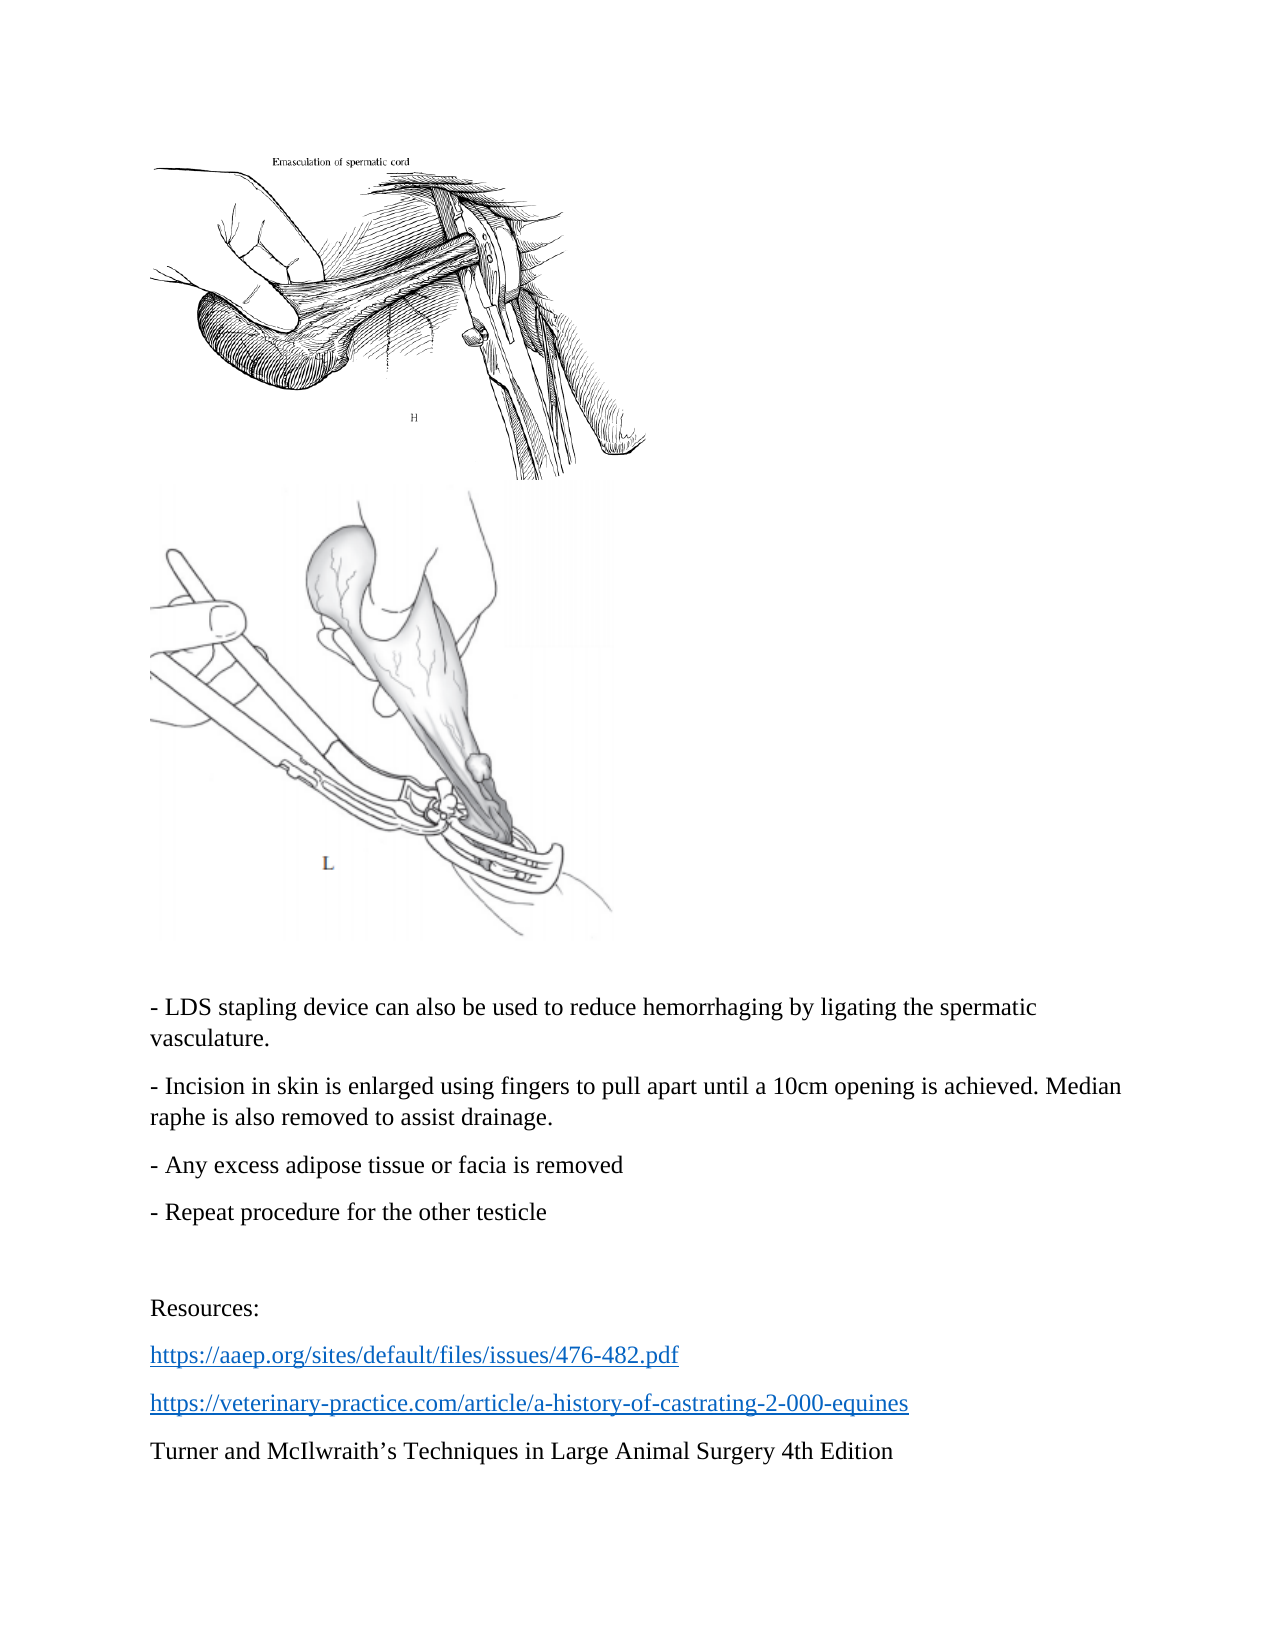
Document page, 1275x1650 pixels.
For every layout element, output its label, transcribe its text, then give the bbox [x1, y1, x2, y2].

text Turner and McIlwraith’s Techniques in Large Animal Surgery 4th Edition [150, 1436, 1125, 1465]
text - Repeat procedure for the other testicle [150, 1197, 1125, 1226]
text https://veterinary-practice.com/article/a-history-of-castrating-2-000-equines [150, 1388, 1125, 1417]
picture [150, 150, 646, 943]
text https://aaep.org/sites/default/files/issues/476-482.pdf [150, 1341, 1125, 1369]
text Resources: [150, 1293, 1125, 1322]
text - Incision in skin is enlarged using fingers to pull apart until a 10cm opening is achieved. Median raphe is also removed to assist drainage. [150, 1071, 1125, 1131]
text - Any excess adipose tissue or facia is removed [150, 1150, 1125, 1178]
text - LDS stapling device can also be used to reduce hemorrhaging by ligating the spermatic vasculature. [150, 992, 1125, 1052]
